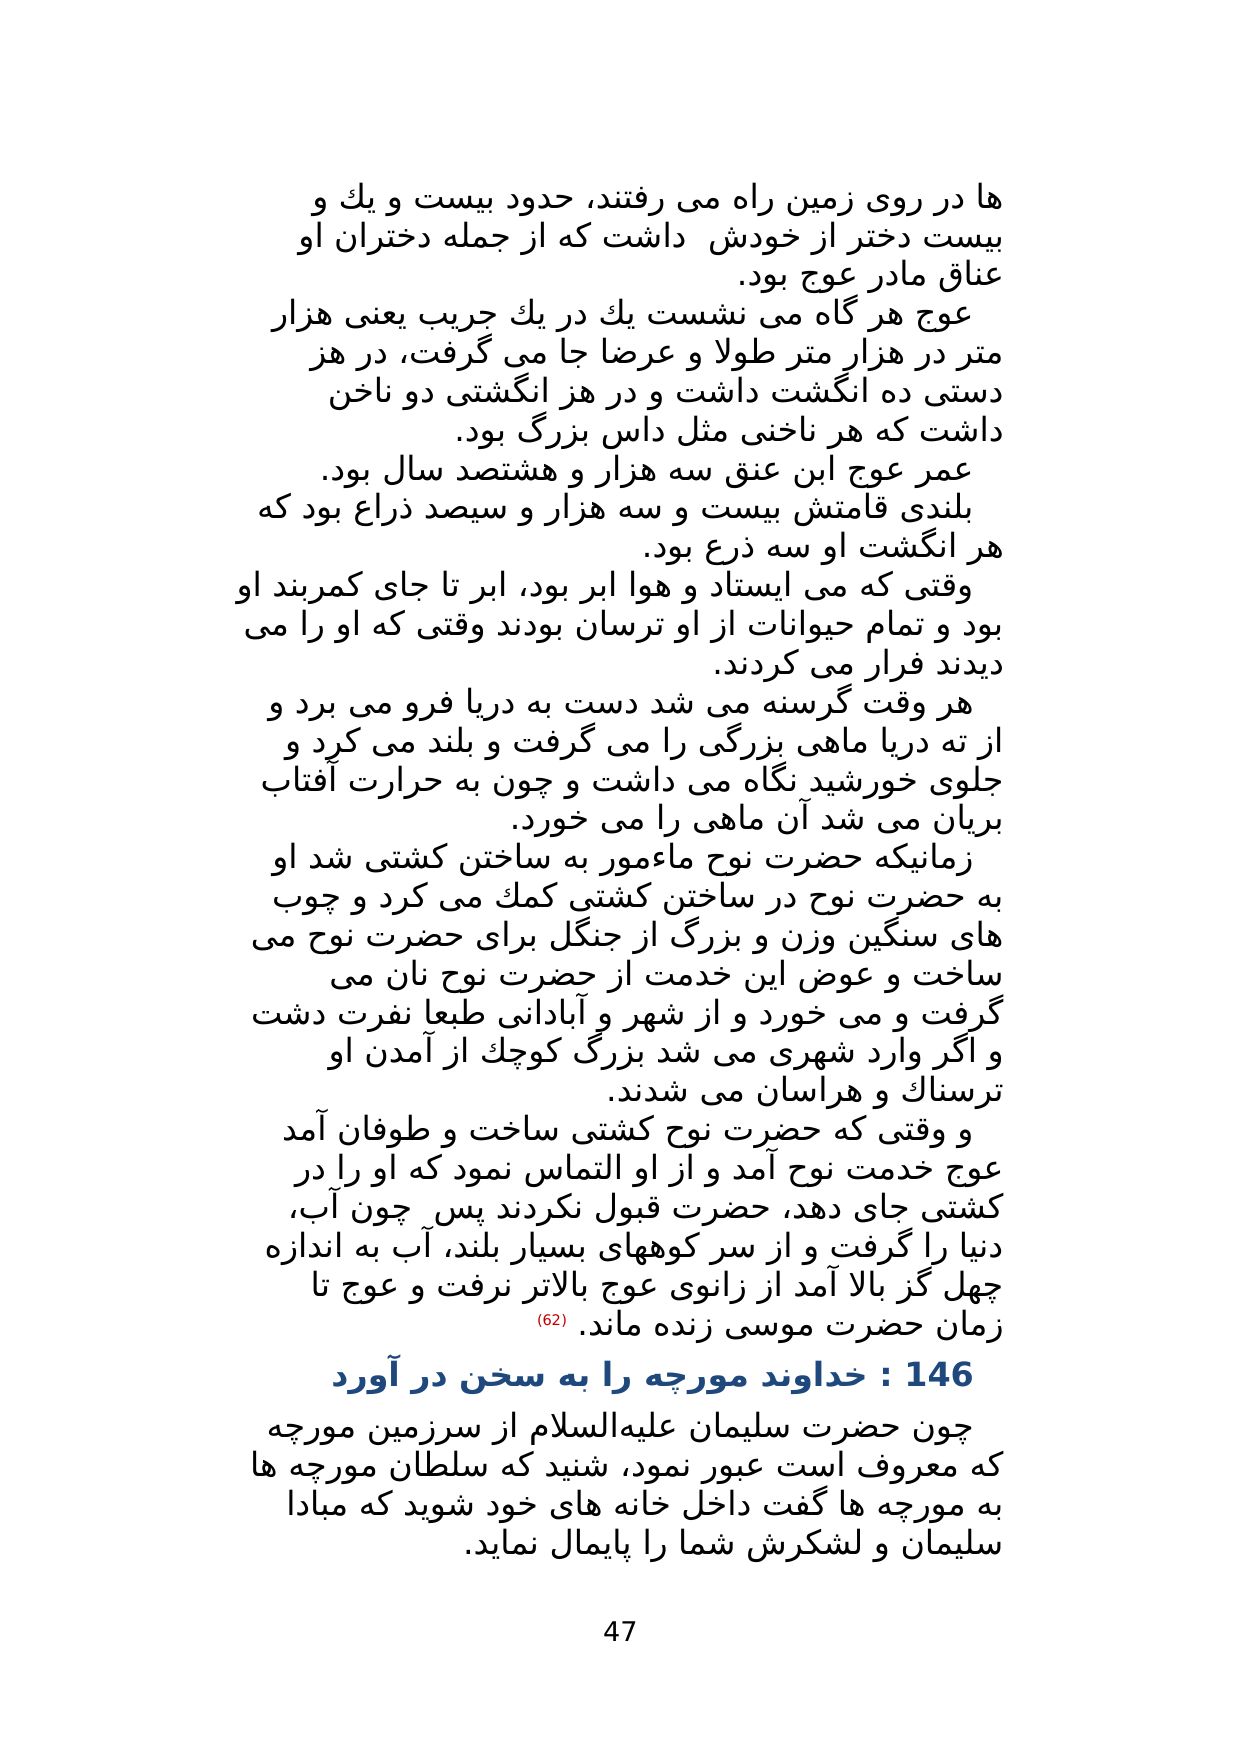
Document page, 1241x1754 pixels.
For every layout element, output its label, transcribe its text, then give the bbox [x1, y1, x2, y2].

text و وقتى كه حضرت نوح كشتى ساخت و طوفان آمد عوج خدمت نوح آمد و از او التماس نمود كه او را در كشتى جاى دهد، حضرت قبول نكردند پس ‍ چون آب، دنيا را گرفت و از سر كوههاى بسيار بلند، آب به اندازه چهل گز بالا آمد از زانوى عوج بالاتر نرفت و عوج تا زمان حضرت موسى زنده ماند. (62) [236, 1110, 1004, 1343]
text هر وقت گرسنه مى شد دست به دريا فرو مى برد و از ته دريا ماهى بزرگى را مى گرفت و بلند مى كرد و جلوى خورشيد نگاه مى داشت و چون به حرارت آفتاب بريان مى شد آن ماهى را مى خورد. [236, 682, 1004, 838]
text چون حضرت سليمان عليه‌السلام از سرزمين مورچه كه معروف است عبور نمود، شنيد كه سلطان مورچه ها به مورچه ها گفت داخل خانه هاى خود شويد كه مبادا سليمان و لشكرش شما را پايمال نمايد. [236, 1407, 1004, 1562]
subtitle 146 : خداوند مورچه را به سخن در آورد [236, 1355, 1004, 1394]
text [236, 177, 1004, 294]
text زمانيكه حضرت نوح ماءمور به ساختن كشتى شد او به حضرت نوح در ساختن كشتى كمك مى كرد و چوب هاى سنگين وزن و بزرگ از جنگل براى حضرت نوح مى ساخت و عوض اين خدمت از حضرت نوح نان مى گرفت و مى خورد و از شهر و آبادانى طبعا نفرت دشت و اگر وارد شهرى مى شد بزرگ كوچك از آمدن او ترسناك و هراسان مى شدند. [236, 838, 1004, 1110]
text عوج هر گاه مى نشست يك در يك جريب يعنى هزار متر در هزار متر طولا و عرضا جا مى گرفت، در هز دستى ده انگشت داشت و در هز انگشتى دو ناخن داشت كه هر ناخنى مثل داس بزرگ بود. [236, 294, 1004, 449]
text عمر عوج ابن عنق سه هزار و هشتصد سال بود. [236, 449, 1004, 488]
text بلندى قامتش بيست و سه هزار و سيصد ذراع بود كه هر انگشت او سه ذرع بود. [236, 488, 1004, 566]
text وقتى كه مى ايستاد و هوا ابر بود، ابر تا جاى كمربند او بود و تمام حيوانات از او ترسان بودند وقتى كه او را مى ديدند فرار مى كردند. [236, 566, 1004, 682]
